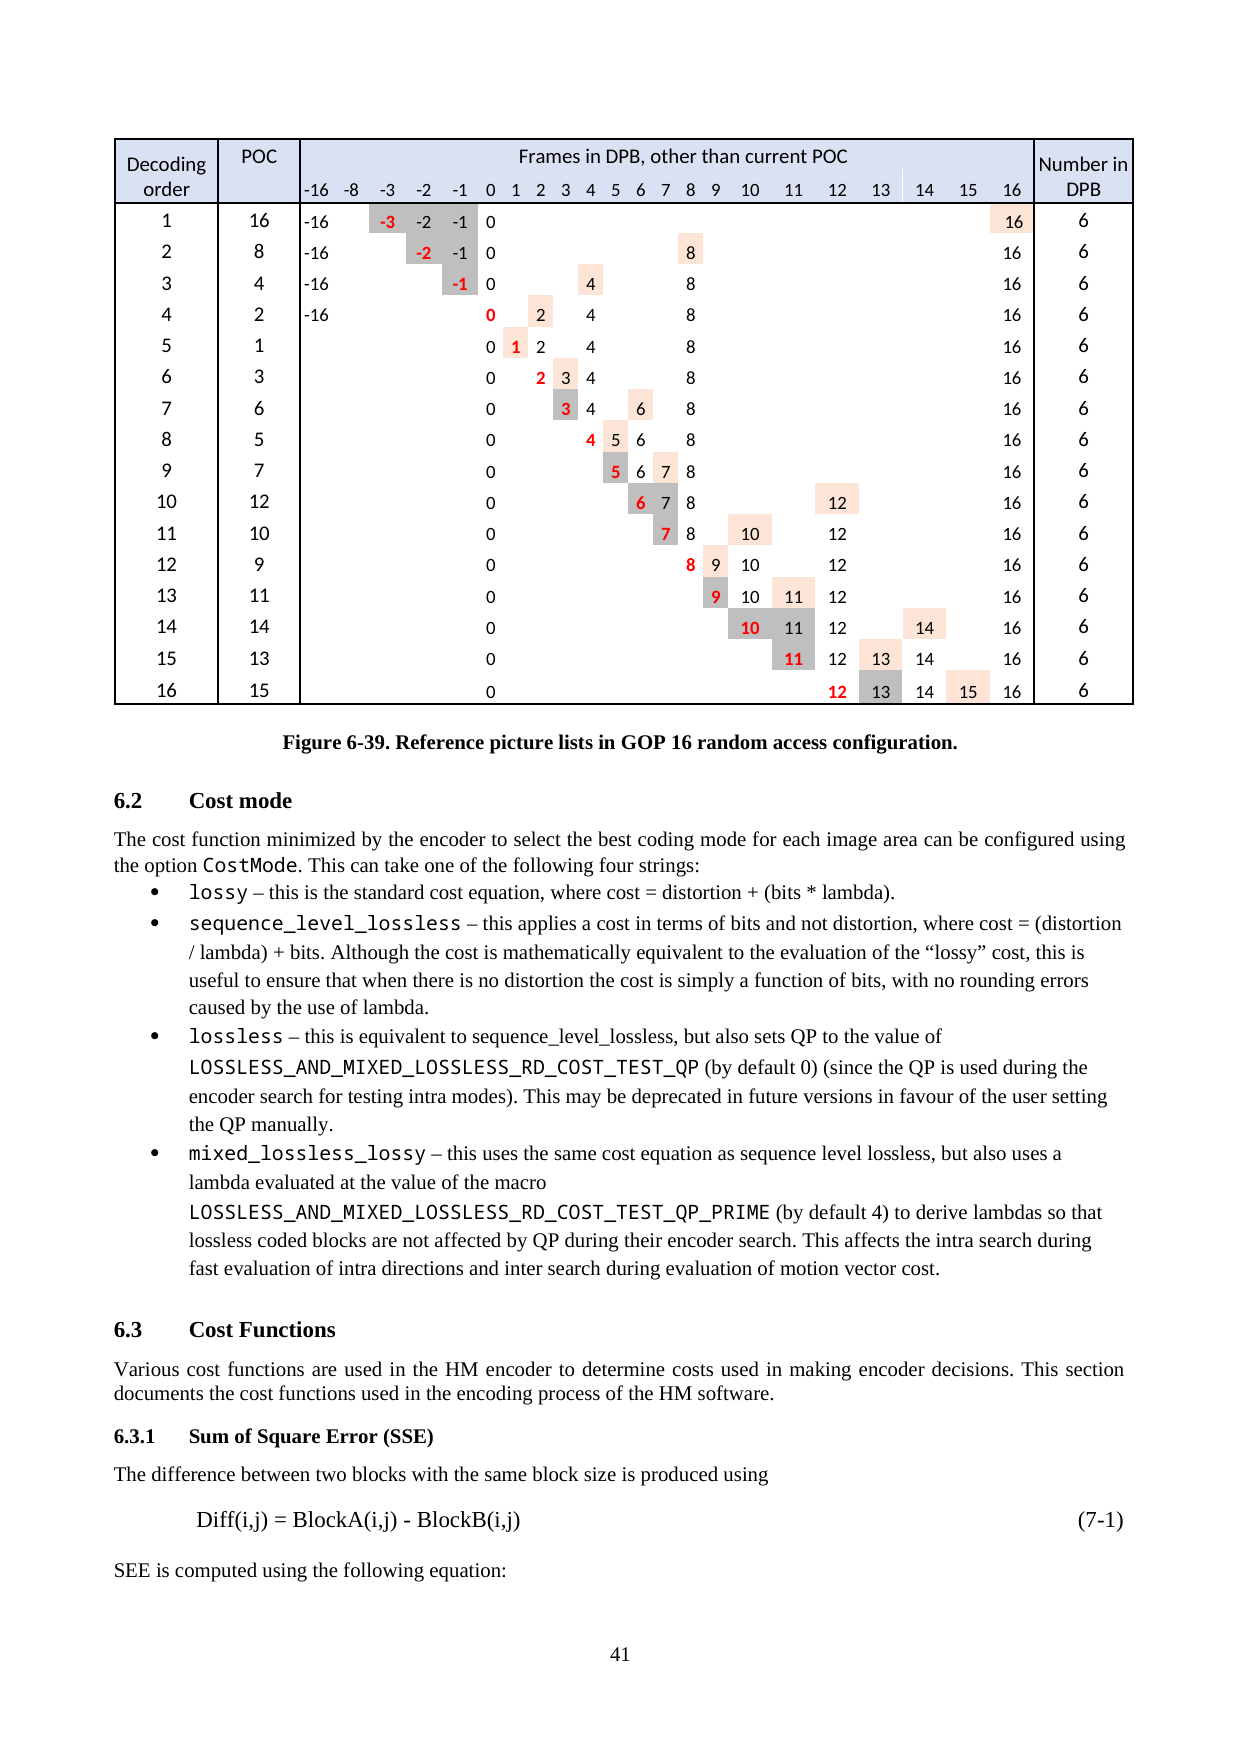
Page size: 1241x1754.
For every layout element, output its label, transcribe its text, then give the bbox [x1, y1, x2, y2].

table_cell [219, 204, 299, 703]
text Various cost functions are used in the HM encoder to determine costs used in making encoder decisions. This section documents the cost functions used in the encoding process of the HM software. [113, 1357, 1127, 1405]
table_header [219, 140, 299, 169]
text Diff(i,j) = BlockA(i,j) - BlockB(i,j) (7-1) [113, 1506, 1127, 1532]
subtitle Sum of Square Error (SSE) [113, 1424, 1127, 1448]
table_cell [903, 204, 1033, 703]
list lossless – this is equivalent to sequence_level_lossless, but also sets QP to the value of LOSSLESS_AND_MIXED_LOSSLESS_RD_COST_TEST_QP (by default 0) (since the QP is used during the encoder search for testing intra modes). This may be deprecated in future versions in favour of the user setting the QP manually. [151, 1023, 1127, 1136]
text SEE is computed using the following equation: [113, 1557, 1127, 1582]
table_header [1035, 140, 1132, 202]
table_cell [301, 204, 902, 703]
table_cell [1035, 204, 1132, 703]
list sequence_level_lossless – this applies a cost in terms of bits and not distortion, where cost = (distortion / lambda) + bits. Although the cost is mathematically equivalent to the evaluation of the “lossy” cost, this is useful to ensure that when there is no distortion the cost is simply a function of bits, with no rounding errors caused by the use of lambda. [151, 909, 1127, 1019]
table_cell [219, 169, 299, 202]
text The difference between two blocks with the same block size is produced using [113, 1462, 1127, 1486]
subtitle Cost Functions [113, 1316, 1127, 1343]
list mixed_lossless_lossy – this uses the same cost equation as sequence level lossless, but also uses a lambda evaluated at the value of the macro LOSSLESS_AND_MIXED_LOSSLESS_RD_COST_TEST_QP_PRIME (by default 4) to derive lambdas so that lossless coded blocks are not affected by QP during their encoder search. This affects the intra search during fast evaluation of intra directions and inter search during evaluation of motion vector cost. [151, 1139, 1127, 1280]
list lossy – this is the standard cost equation, where cost = distortion + (bits * lambda). [151, 878, 1127, 905]
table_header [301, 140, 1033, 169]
text The cost function minimized by the encoder to select the best coding mode for each image area can be configured using the option CostMode. This can take one of the following four strings: [113, 827, 1127, 878]
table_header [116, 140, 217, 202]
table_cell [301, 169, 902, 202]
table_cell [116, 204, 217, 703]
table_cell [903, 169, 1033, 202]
subtitle Cost mode [113, 787, 1127, 813]
